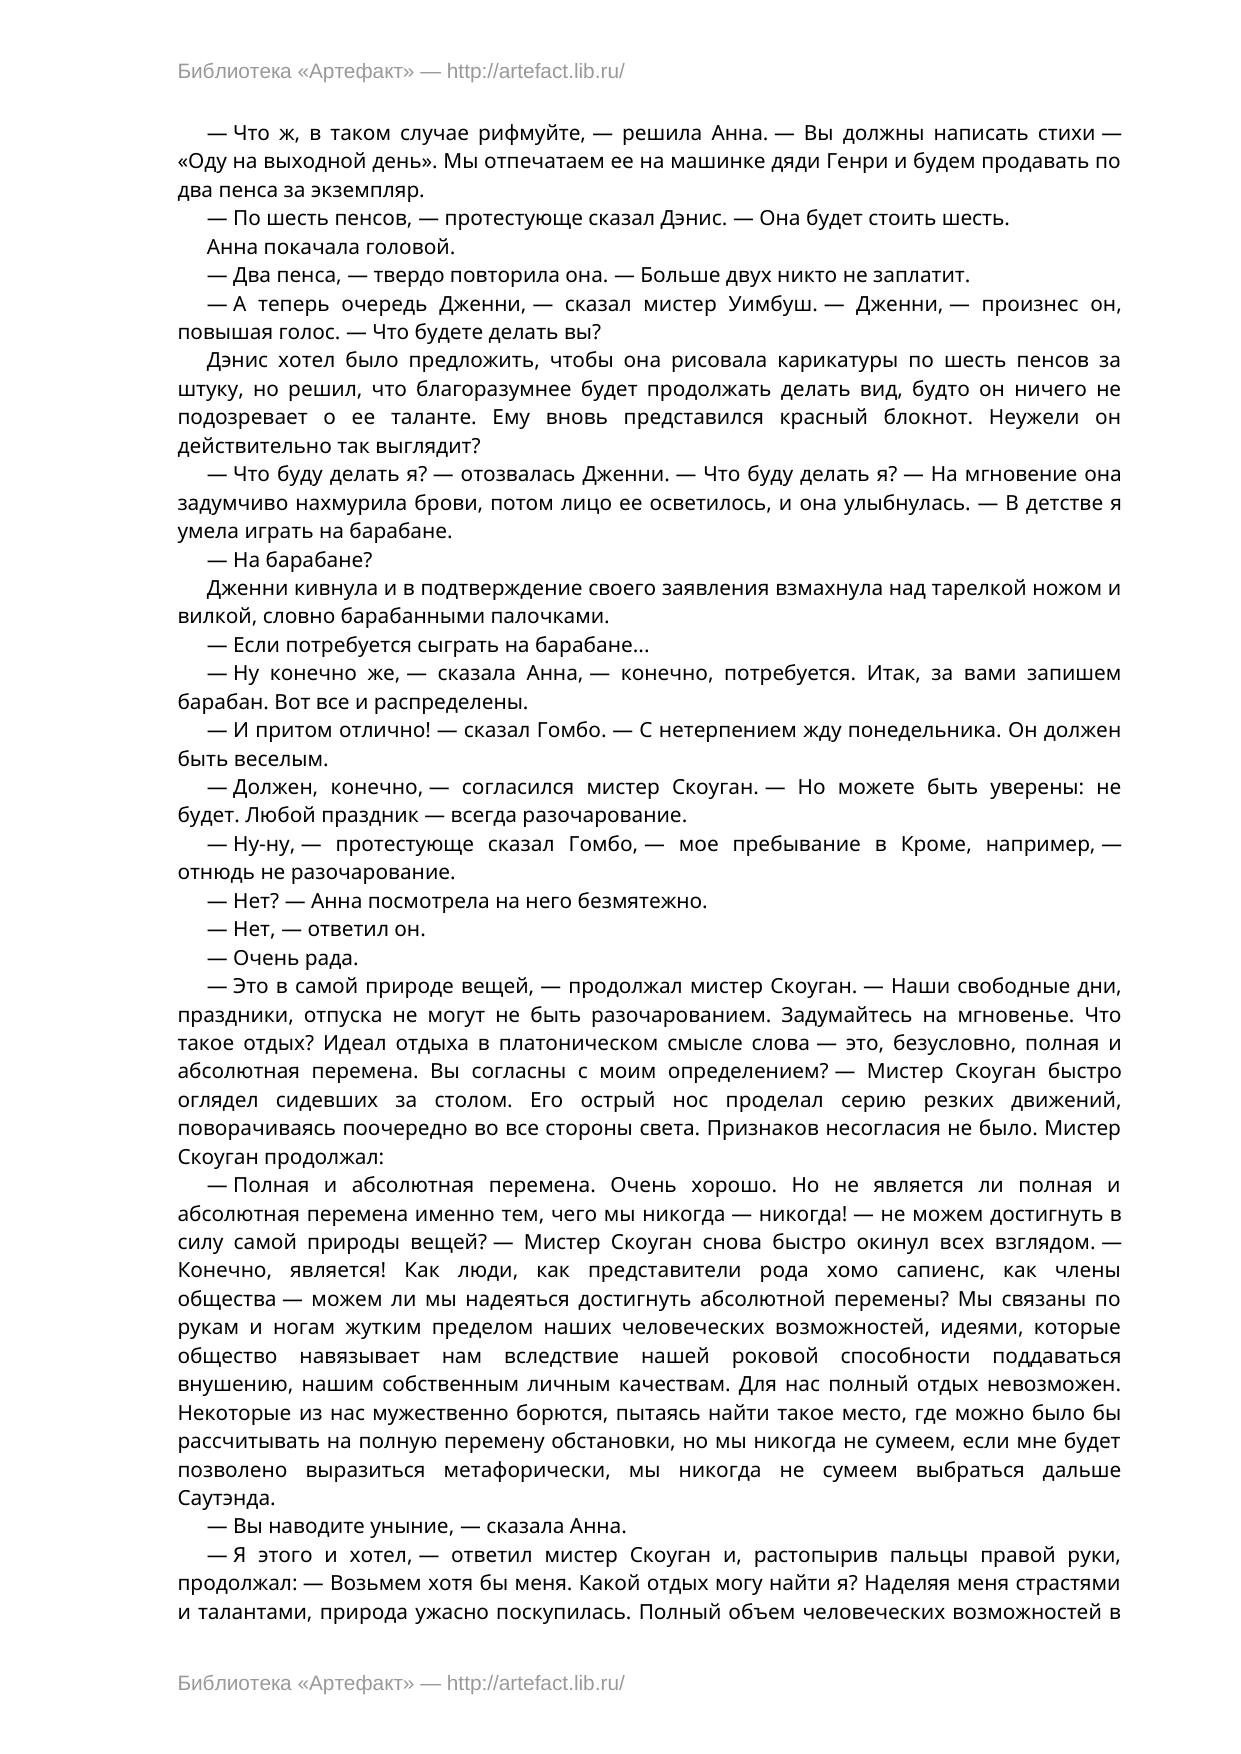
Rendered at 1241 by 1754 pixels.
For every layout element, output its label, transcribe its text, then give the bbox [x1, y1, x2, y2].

text Дэнис хотел было предложить, чтобы она рисовала карикатуры по шесть пенсов за штуку, но решил, что благоразумнее будет продолжать делать вид, будто он ничего не подозревает о ее таланте. Ему вновь представился красный блокнот. Неужели он действительно так выглядит? [177, 346, 1122, 459]
text — Полная и абсолютная перемена. Очень хорошо. Но не является ли полная и абсолютная перемена именно тем, чего мы никогда — никогда! — не можем достигнуть в силу самой природы вещей? — Мистер Скоуган снова быстро окинул всех взглядом. — Конечно, является! Как люди, как представители рода хомо сапиенс, как члены общества — можем ли мы надеяться достигнуть абсолютной перемены? Мы связаны по рукам и ногам жутким пределом наших человеческих возможностей, идеями, которые общество навязывает нам вследствие нашей роковой способности поддаваться внушению, нашим собственным личным качествам. Для нас полный отдых невозможен. Некоторые из нас мужественно борются, пытаясь найти такое место, где можно было бы рассчитывать на полную перемену обстановки, но мы никогда не сумеем, если мне будет позволено выразиться метафорически, мы никогда не сумеем выбраться дальше Саутэнда. [177, 1170, 1122, 1512]
text — Два пенса, — твердо повторила она. — Больше двух никто не заплатит. [177, 260, 1122, 289]
text — Ну-ну, — протестующе сказал Гомбо, — мое пребывание в Кроме, например, — отнюдь не разочарование. [177, 829, 1122, 886]
text — Должен, конечно, — согласился мистер Скоуган. — Но можете быть уверены: не будет. Любой праздник — всегда разочарование. [177, 772, 1122, 829]
text — Это в самой природе вещей, — продолжал мистер Скоуган. — Наши свободные дни, праздники, отпуска не могут не быть разочарованием. Задумайтесь на мгновенье. Что такое отдых? Идеал отдыха в платоническом смысле слова — это, безусловно, полная и абсолютная перемена. Вы согласны с моим определением? — Мистер Скоуган быстро оглядел сидевших за столом. Его острый нос проделал серию резких движений, поворачиваясь поочередно во все стороны света. Признаков несогласия не было. Мистер Скоуган продолжал: [177, 971, 1122, 1170]
text Анна покачала головой. [177, 232, 1122, 260]
text — Очень рада. [177, 943, 1122, 971]
text — На барабане? [177, 545, 1122, 573]
text — По шесть пенсов, — протестующе сказал Дэнис. — Она будет стоить шесть. [177, 203, 1122, 232]
text — А теперь очередь Дженни, — сказал мистер Уимбуш. — Дженни, — произнес он, повышая голос. — Что будете делать вы? [177, 289, 1122, 346]
text — Нет? — Анна посмотрела на него безмятежно. [177, 886, 1122, 914]
text — Если потребуется сыграть на барабане... [177, 630, 1122, 658]
text — Вы наводите уныние, — сказала Анна. [177, 1512, 1122, 1540]
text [177, 1540, 1122, 1625]
text — И притом отлично! — сказал Гомбо. — С нетерпением жду понедельника. Он должен быть веселым. [177, 715, 1122, 772]
text Дженни кивнула и в подтверждение своего заявления взмахнула над тарелкой ножом и вилкой, словно барабанными палочками. [177, 573, 1122, 630]
text — Нет, — ответил он. [177, 914, 1122, 943]
text — Ну конечно же, — сказала Анна, — конечно, потребуется. Итак, за вами запишем барабан. Вот все и распределены. [177, 658, 1122, 715]
text — Что ж, в таком случае рифмуйте, — решила Анна. — Вы должны написать стихи — «Оду на выходной день». Мы отпечатаем ее на машинке дяди Генри и будем продавать по два пенса за экземпляр. [177, 118, 1122, 203]
text — Что буду делать я? — отозвалась Дженни. — Что буду делать я? — На мгновение она задумчиво нахмурила брови, потом лицо ее осветилось, и она улыбнулась. — В детстве я умела играть на барабане. [177, 459, 1122, 545]
